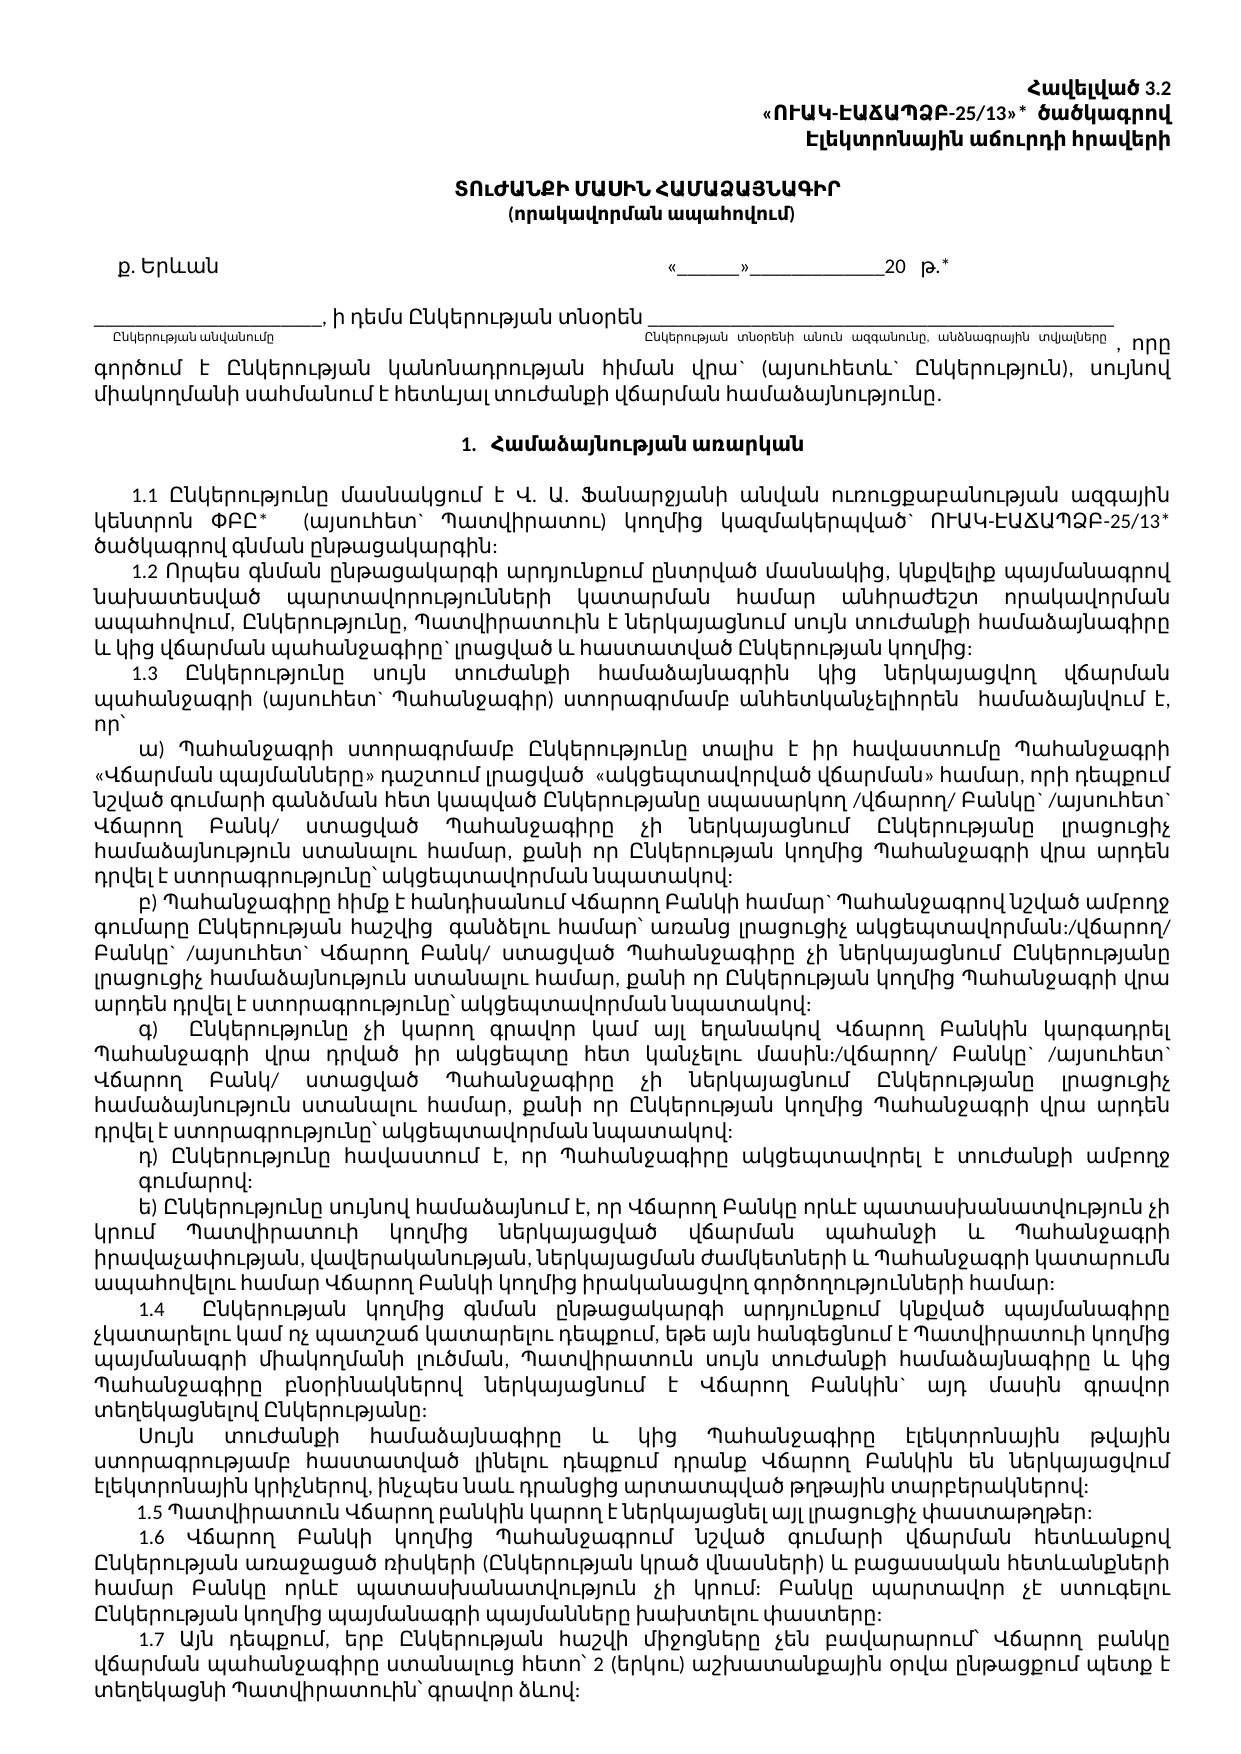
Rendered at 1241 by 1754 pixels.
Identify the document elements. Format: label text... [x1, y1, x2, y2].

text ______________________, ի դեմս Ընկերության տնօրեն _____________________________________________ [94, 304, 1171, 330]
text ե) Ընկերությունը սույնով համաձայնում է, որ Վճարող Բանկը որևէ պատասխանատվություն չի կրում Պատվիրատուի կողմից ներկայացված վճարման պահանջի և Պահանջագրի իրավաչափության, վավերականության, ներկայացման ժամկետների և Պահանջագրի կատարումն ապահովելու համար Վճարող Բանկի կողմից իրականացվող գործողությունների համար: [94, 1194, 1171, 1296]
text Էլեկտրոնային աճուրդի հրավերի [94, 126, 1171, 151]
text 1.3 Ընկերությունը սույն տուժանքի համաձայնագրին կից ներկայացվող վճարման պահանջագրի (այսուհետ` Պահանջագիր) ստորագրմամբ անհետկանչելիորեն համաձայնվում է, որ՝ [94, 660, 1171, 737]
text ք. Երևան «______»_____________20 թ.* [94, 254, 1171, 279]
text Հավելված 3.2 [94, 75, 1171, 100]
text 1.1 Ընկերությունը մասնակցում է Վ. Ա. Ֆանարջյանի անվան ուռուցքաբանության ազգային կենտրոն ՓԲԸ* (այսուհետ` Պատվիրատու) կողմից կազմակերպված` ՈՒԱԿ-ԷԱՃԱՊՁԲ-25/13* ծածկագրով գնման ընթացակարգին: [94, 482, 1171, 559]
text 1.5 Պատվիրատուն Վճարող բանկին կարող է ներկայացնել այլ լրացուցիչ փաստաթղթեր: [94, 1499, 1171, 1524]
text ՏՈւԺԱՆՔԻ ՄԱՍԻՆ ՀԱՄԱՁԱՅՆԱԳԻՐ [94, 177, 1171, 202]
text «ՈՒԱԿ-ԷԱՃԱՊՁԲ-25/13»* ծածկագրով [94, 100, 1171, 126]
text (որակավորման ապահովում) [94, 202, 1171, 225]
text 1.2 Որպես գնման ընթացակարգի արդյունքում ընտրված մասնակից, կնքվելիք պայմանագրով նախատեսված պարտավորությունների կատարման համար անհրաժեշտ որակավորման ապահովում, Ընկերությունը, Պատվիրատուին է ներկայացնում սույն տուժանքի համաձայնագիրը և կից վճարման պահանջագիրը` լրացված և հաստատված Ընկերության կողմից: [94, 559, 1171, 660]
text գ) Ընկերությունը չի կարող գրավոր կամ այլ եղանակով Վճարող Բանկին կարգադրել Պահանջագրի վրա դրված իր ակցեպտը հետ կանչելու մասին:/վճարող/ Բանկը` /այսուհետ` Վճարող Բանկ/ ստացված Պահանջագիրը չի ներկայացնում Ընկերությանը լրացուցիչ համաձայնություն ստանալու համար, քանի որ Ընկերության կողմից Պահանջագրի վրա արդեն դրվել է ստորագրությունը՝ ակցեպտավորման նպատակով: [94, 1016, 1171, 1143]
text Ընկերության անվանումը Ընկերության տնօրենի անուն ազգանունը, անձնագրային տվյալները , որը գործում է Ընկերության կանոնադրության հիման վրա` (այսուհետև` Ընկերություն), սույնով միակողմանի սահմանում է հետևյալ տուժանքի վճարման համաձայնությունը. [94, 330, 1171, 406]
text դ) Ընկերությունը հավաստում է, որ Պահանջագիրը ակցեպտավորել է տուժանքի ամբողջ գումարով: [138, 1143, 1171, 1194]
text 1.4 Ընկերության կողմից գնման ընթացակարգի արդյունքում կնքված պայմանագիրը չկատարելու կամ ոչ պատշաճ կատարելու դեպքում, եթե այն հանգեցնում է Պատվիրատուի կողմից պայմանագրի միակողմանի լուծման, Պատվիրատուն սույն տուժանքի համաձայնագիրը և կից Պահանջագիրը բնօրինակներով ներկայացնում է Վճարող Բանկին` այդ մասին գրավոր տեղեկացնելով Ընկերությանը: [94, 1296, 1171, 1423]
text Սույն տուժանքի համաձայնագիրը և կից Պահանջագիրը էլեկտրոնային թվային ստորագրությամբ հաստատված լինելու դեպքում դրանք Վճարող Բանկին են ներկայացվում էլեկտրոնային կրիչներով, ինչպես նաև դրանցից արտատպված թղթային տարբերակներով: [94, 1423, 1171, 1499]
text բ) Պահանջագիրը հիմք է հանդիսանում Վճարող Բանկի համար` Պահանջագրով նշված ամբողջ գումարը Ընկերության հաշվից գանձելու համար՝ առանց լրացուցիչ ակցեպտավորման:/վճարող/ Բանկը` /այսուհետ` Վճարող Բանկ/ ստացված Պահանջագիրը չի ներկայացնում Ընկերությանը լրացուցիչ համաձայնություն ստանալու համար, քանի որ Ընկերության կողմից Պահանջագրի վրա արդեն դրվել է ստորագրությունը՝ ակցեպտավորման նպատակով: [94, 889, 1171, 1016]
text 1.6 Վճարող Բանկի կողմից Պահանջագրում նշված գումարի վճարման հետևանքով Ընկերության առաջացած ռիսկերի (Ընկերության կրած վնասների) և բացասական հետևանքների համար Բանկը որևէ պատասխանատվություն չի կրում: Բանկը պարտավոր չէ ստուգելու Ընկերության կողմից պայմանագրի պայմանները խախտելու փաստերը: [94, 1524, 1171, 1626]
text 1.7 Այն դեպքում, երբ Ընկերության հաշվի միջոցները չեն բավարարում՝ Վճարող բանկը վճարման պահանջագիրը ստանալուց հետո՝ 2 (երկու) աշխատանքային օրվա ընթացքում պետք է տեղեկացնի Պատվիրատուին՝ գրավոր ձևով: [94, 1626, 1171, 1702]
text 1. Համաձայնության առարկան [94, 432, 1171, 457]
text ա) Պահանջագրի ստորագրմամբ Ընկերությունը տալիս է իր հավաստումը Պահանջագրի «Վճարման պայմանները» դաշտում լրացված «ակցեպտավորված վճարման» համար, որի դեպքում նշված գումարի գանձման հետ կապված Ընկերությանը սպասարկող /վճարող/ Բանկը` /այսուհետ` Վճարող Բանկ/ ստացված Պահանջագիրը չի ներկայացնում Ընկերությանը լրացուցիչ համաձայնություն ստանալու համար, քանի որ Ընկերության կողմից Պահանջագրի վրա արդեն դրվել է ստորագրությունը՝ ակցեպտավորման նպատակով: [94, 737, 1171, 889]
